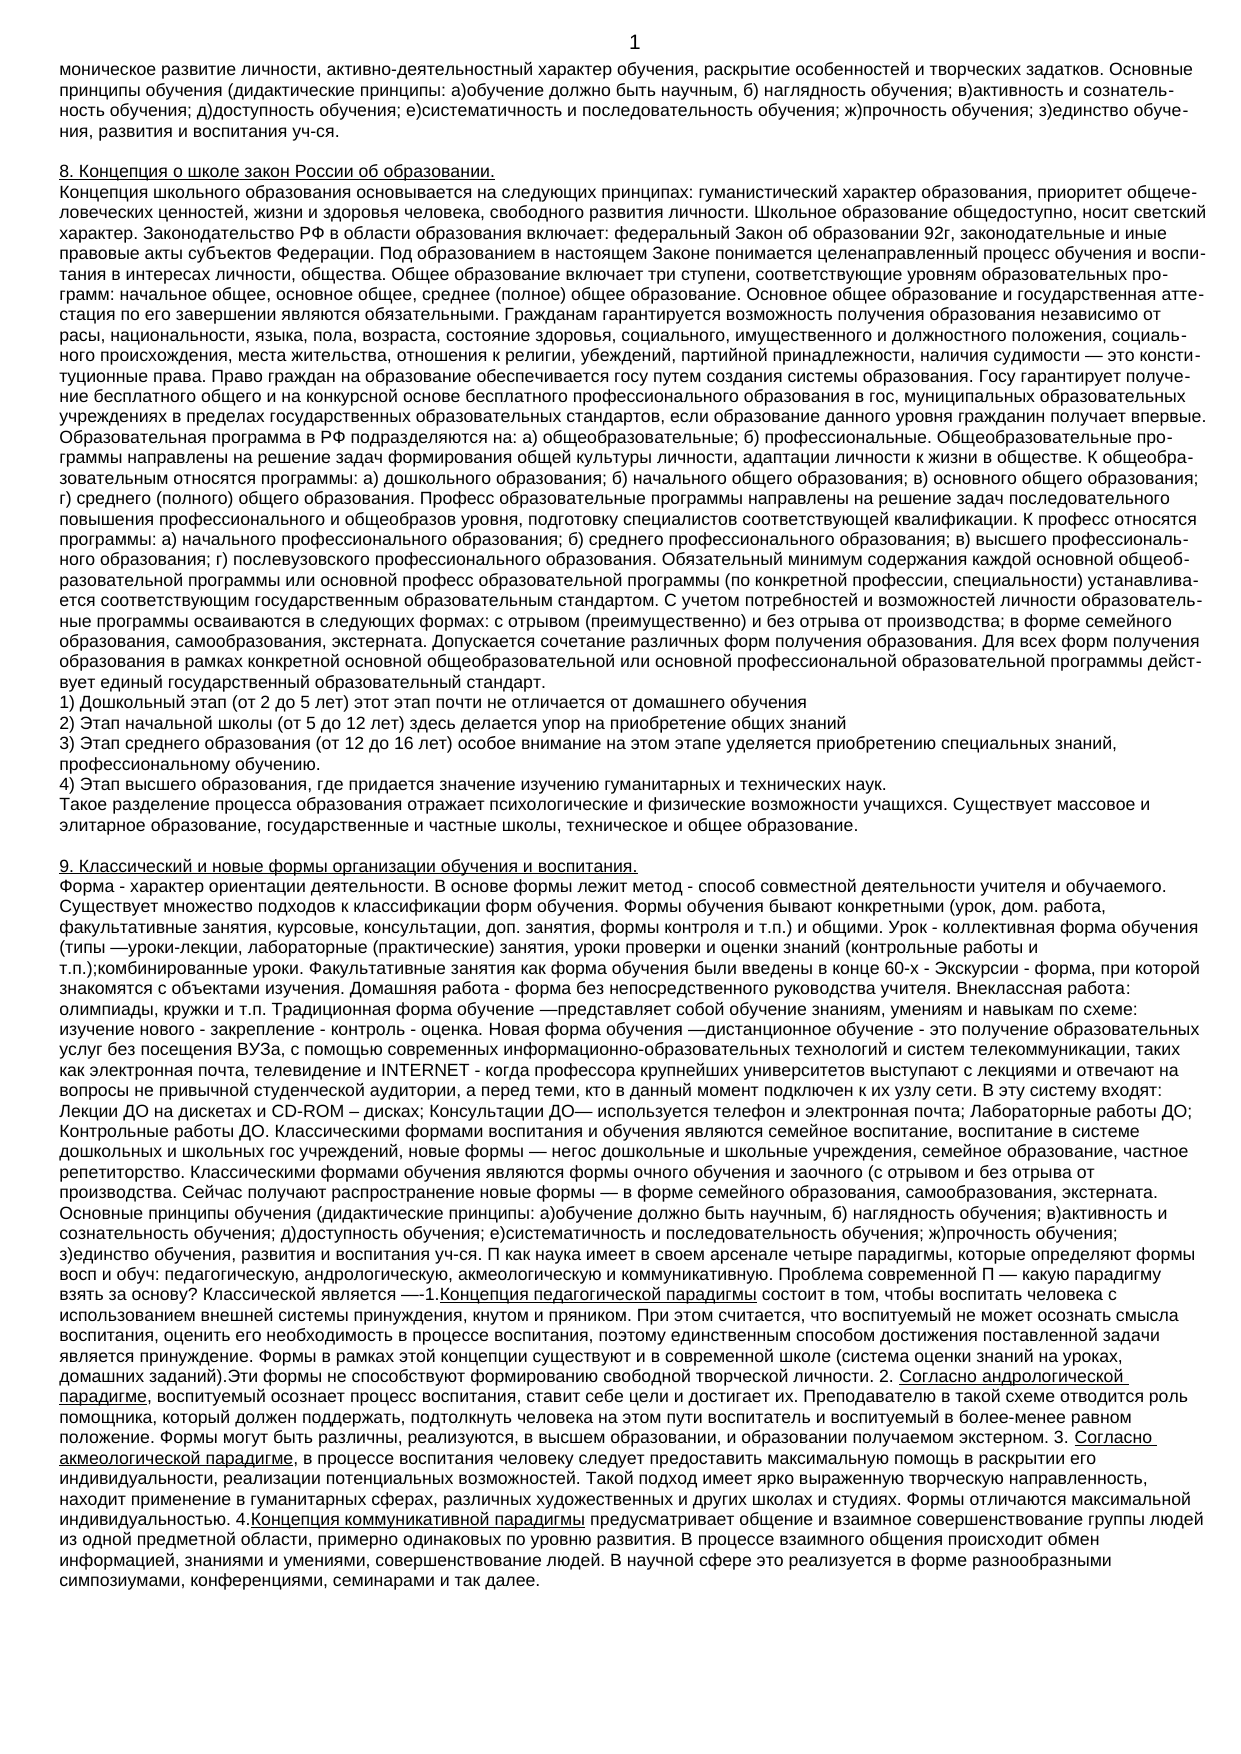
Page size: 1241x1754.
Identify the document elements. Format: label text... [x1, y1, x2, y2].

text 3) Этап среднего образования (от 12 до 16 лет) особое внимание на этом этапе уделяется приобретению специальных знаний, профессиональному обучению. [59, 733, 1211, 774]
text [59, 59, 1211, 141]
text Такое разделение процесса образования отражает психологические и физические возможности учащихся. Существует массовое и элитарное образование, государственные и частные школы, техническое и общее образование. [59, 794, 1211, 835]
text 1) Дошкольный этап (от 2 до 5 лет) этот этап почти не отличается от домашнего обучения [59, 692, 1211, 712]
text 2) Этап начальной школы (от 5 до 12 лет) здесь делается упор на приобретение общих знаний [59, 712, 1211, 733]
text 8. Концепция о школе закон России об образовании. [59, 161, 1211, 182]
text Концепция школьного образования основывается на следующих принципах: гуманистический характер образования, приоритет общечеловеческих ценностей, жизни и здоровья человека, свободного развития личности. Школьное образование общедоступно, носит светский характер. Законодательство РФ в области образования включает: федеральный Закон об образовании 92г, законодательные и иные правовые акты субъектов Федерации. Под образованием в настоящем Законе понимается целенаправленный процесс обучения и воспитания в интересах личности, общества. Общее образование включает три ступени, соответствующие уровням образовательных программ: начальное общее, основное общее, среднее (полное) общее образование. Основное общее образование и государственная аттестация по его завершении являются обязательными. Гражданам гарантируется возможность получения образования независимо от расы, национальности, языка, пола, возраста, состояние здоровья, социального, имущественного и должностного положения, социального происхождения, места жительства, отношения к религии, убеждений, партийной принадлежности, наличия судимости — это конституционные права. Право граждан на образование обеспечивается госу путем создания системы образования. Госу гарантирует получение бесплатного общего и на конкурсной основе бесплатного профессионального образования в гос, муниципальных образовательных учреждениях в пределах государственных образовательных стандартов, если образование данного уровня гражданин получает впервые. Образовательная программа в РФ подразделяются на: а) общеобразовательные; б) профессиональные. Общеобразовательные программы направлены на решение задач формирования общей культуры личности, адаптации личности к жизни в обществе. К общеобразовательным относятся программы: а) дошкольного образования; б) начального общего образования; в) основного общего образования; г) среднего (полного) общего образования. Професс образовательные программы направлены на решение задач последовательного повышения профессионального и общеобразов уровня, подготовку специалистов соответствующей квалификации. К професс относятся программы: а) начального профессионального образования; б) среднего профессионального образования; в) высшего профессионального образования; г) послевузовского профессионального образования. Обязательный минимум содержания каждой основной общеобразовательной программы или основной професс образовательной программы (по конкретной профессии, специальности) устанавливается соответствующим государственным образовательным стандартом. С учетом потребностей и возможностей личности образовательные программы осваиваются в следующих формах: с отрывом (преимущественно) и без отрыва от производства; в форме семейного образования, самообразования, экстерната. Допускается сочетание различных форм получения образования. Для всех форм получения образования в рамках конкретной основной общеобразовательной или основной профессиональной образовательной программы действует единый государственный образовательный стандарт. [59, 182, 1211, 692]
text 9. Классический и новые формы организации обучения и воспитания. [59, 855, 1211, 876]
text Форма - характер ориентации деятельности. В основе формы лежит метод - способ совместной деятельности учителя и обучаемого. Существует множество подходов к классификации форм обучения. Формы обучения бывают конкретными (урок, дом. работа, факультативные занятия, курсовые, консультации, доп. занятия, формы контроля и т.п.) и общими. Урок - коллективная форма обучения (типы —уроки-лекции, лабораторные (практические) занятия, уроки проверки и оценки знаний (контрольные работы и т.п.);комбинированные уроки. Факультативные занятия как форма обучения были введены в конце 60-х - Экскурсии - форма, при которой знакомятся с объектами изучения. Домашняя работа - форма без непосредственного руководства учителя. Внеклассная работа: олимпиады, кружки и т.п. Традиционная форма обучение —представляет собой обучение знаниям, умениям и навыкам по схеме: изучение нового - закрепление - контроль - оценка. Новая форма обучения —дистанционное обучение - это получение образовательных услуг без посещения ВУЗа, с помощью современных информационно-образовательных технологий и систем телекоммуникации, таких как электронная почта, телевидение и INTERNET - когда профессора крупнейших университетов выступают с лекциями и отвечают на вопросы не привычной студенческой аудитории, а перед теми, кто в данный момент подключен к их узлу сети. В эту систему входят: Лекции ДО на дискетах и CD-ROM – дисках; Консультации ДО— используется телефон и электронная почта; Лабораторные работы ДО; Контрольные работы ДО. Классическими формами воспитания и обучения являются семейное воспитание, воспитание в системе дошкольных и школьных гос учреждений, новые формы — негос дошкольные и школьные учреждения, семейное образование, частное репетиторство. Классическими формами обучения являются формы очного обучения и заочного (с отрывом и без отрыва от производства. Сейчас получают распространение новые формы — в форме семейного образования, самообразования, экстерната. Основные принципы обучения (дидактические принципы: а)обучение должно быть научным, б) наглядность обучения; в)активность и сознательность обучения; д)доступность обучения; е)систематичность и последовательность обучения; ж)прочность обучения; з)единство обучения, развития и воспитания уч-ся. П как наука имеет в своем арсенале четыре парадигмы, которые определяют формы восп и обуч: педагогическую, андрологическую, акмеологическую и коммуникативную. Проблема современной П — какую парадигму взять за основу? Классической является —-1.Концепция педагогической парадигмы состоит в том, чтобы воспитать человека с использованием внешней системы принуждения, кнутом и пряником. При этом считается, что воспитуемый не может осознать смысла воспитания, оценить его необходимость в процессе воспитания, поэтому единственным способом достижения поставленной задачи является принуждение. Формы в рамках этой концепции существуют и в современной школе (система оценки знаний на уроках, домашних заданий).Эти формы не способствуют формированию свободной творческой личности. 2. Согласно андрологической парадигме, воспитуемый осознает процесс воспитания, ставит себе цели и достигает их. Преподавателю в такой схеме отводится роль помощника, который должен поддержать, подтолкнуть человека на этом пути воспитатель и воспитуемый в более-менее равном положение. Формы могут быть различны, реализуются, в высшем образовании, и образовании получаемом экстерном. 3. Согласно акмеологической парадигме, в процессе воспитания человеку следует предоставить максимальную помощь в раскрытии его индивидуальности, реализации потенциальных возможностей. Такой подход имеет ярко выраженную творческую направленность, находит применение в гуманитарных сферах, различных художественных и других школах и студиях. Формы отличаются максимальной индивидуальностью. 4.Концепция коммуникативной парадигмы предусматривает общение и взаимное совершенствование группы людей из одной предметной области, примерно одинаковых по уровню развития. В процессе взаимного общения происходит обмен информацией, знаниями и умениями, совершенствование людей. В научной сфере это реализуется в форме разнообразными симпозиумами, конференциями, семинарами и так далее. [59, 876, 1211, 1590]
text 4) Этап высшего образования, где придается значение изучению гуманитарных и технических наук. [59, 774, 1211, 794]
